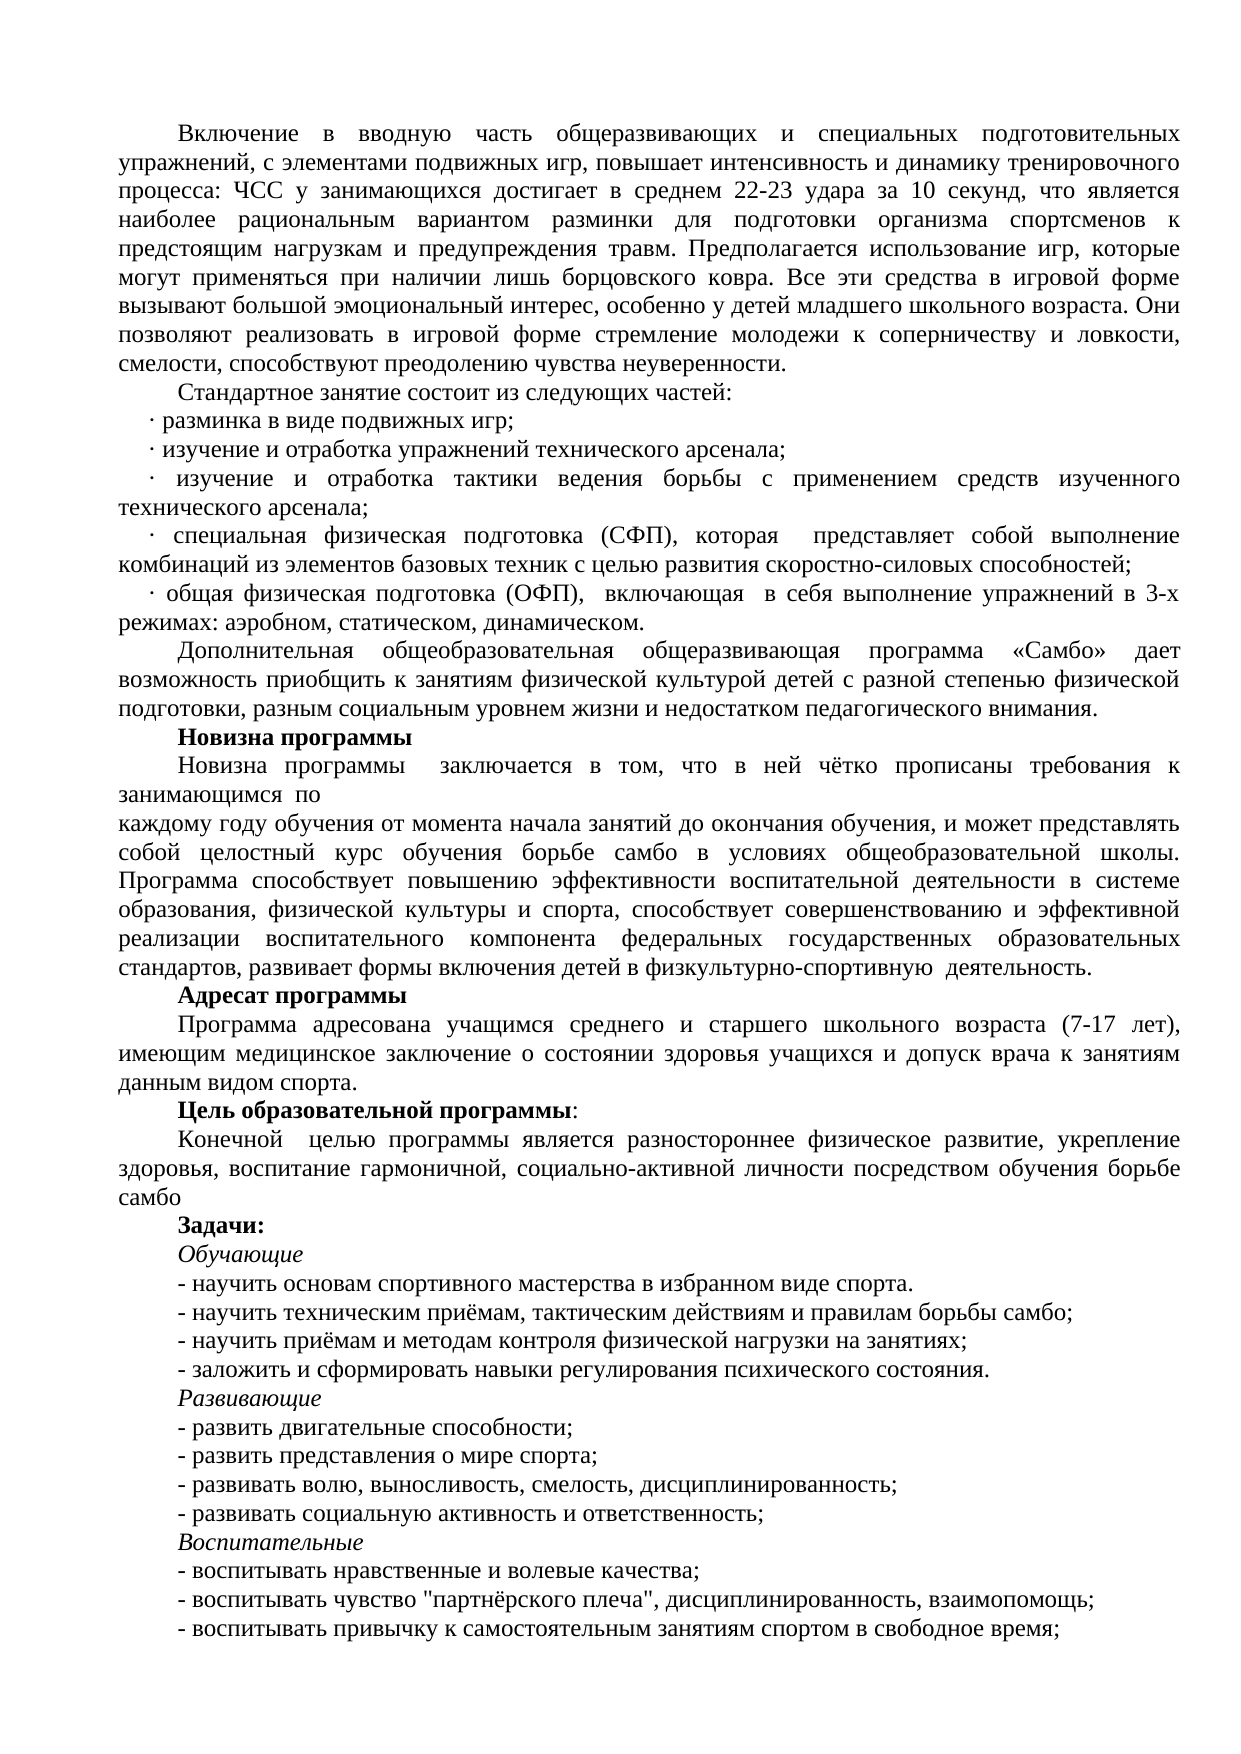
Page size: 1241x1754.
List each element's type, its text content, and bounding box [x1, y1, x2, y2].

text Обучающие [118, 1239, 1181, 1268]
text · специальная физическая подготовка (СФП), которая представляет собой выполнение комбинаций из элементов базовых техник с целью развития скоростно-силовых способностей; [118, 521, 1181, 578]
text Цель образовательной программы: [118, 1096, 1181, 1124]
text Новизна программы [118, 722, 1181, 751]
text - воспитывать чувство "партнёрского плеча", дисциплинированность, взаимопомощь; [118, 1584, 1181, 1613]
text Воспитательные [118, 1527, 1181, 1556]
text Новизна программы заключается в том, что в ней чётко прописаны требования к занимающимся по [118, 751, 1181, 808]
text Включение в вводную часть общеразвивающих и специальных подготовительных упражнений, с элементами подвижных игр, повышает интенсивность и динамику тренировочного процесса: ЧСС у занимающихся достигает в среднем 22-23 удара за 10 секунд, что является наиболее рациональным вариантом разминки для подготовки организма спортсменов к предстоящим нагрузкам и предупреждения травм. Предполагается использование игр, которые могут применяться при наличии лишь борцовского ковра. Все эти средства в игровой форме вызывают большой эмоциональный интерес, особенно у детей младшего школьного возраста. Они позволяют реализовать в игровой форме стремление молодежи к соперничеству и ловкости, смелости, способствуют преодолению чувства неуверенности. [118, 118, 1181, 377]
text · изучение и отработка упражнений технического арсенала; [118, 434, 1181, 463]
text Развивающие [118, 1383, 1181, 1412]
text - научить техническим приёмам, тактическим действиям и правилам борьбы самбо; [118, 1297, 1181, 1326]
text - развивать волю, выносливость, смелость, дисциплинированность; [118, 1469, 1181, 1498]
text - развить представления о мире спорта; [118, 1441, 1181, 1469]
text Конечной целью программы является разностороннее физическое развитие, укрепление здоровья, воспитание гармоничной, социально-активной личности посредством обучения борьбе самбо [118, 1124, 1181, 1211]
text Стандартное занятие состоит из следующих частей: [118, 377, 1181, 406]
text - научить основам спортивного мастерства в избранном виде спорта. [118, 1268, 1181, 1297]
text · общая физическая подготовка (ОФП), включающая в себя выполнение упражнений в 3-х режимах: аэробном, статическом, динамическом. [118, 578, 1181, 636]
text Адресат программы [118, 981, 1181, 1009]
text каждому году обучения от момента начала занятий до окончания обучения, и может представлять собой целостный курс обучения борьбе самбо в условиях общеобразовательной школы. Программа способствует повышению эффективности воспитательной деятельности в системе образования, физической культуры и спорта, способствует совершенствованию и эффективной реализации воспитательного компонента федеральных государственных образовательных стандартов, развивает формы включения детей в физкультурно-спортивную деятельность. [118, 808, 1181, 981]
text - воспитывать нравственные и волевые качества; [118, 1556, 1181, 1584]
text - развить двигательные способности; [118, 1412, 1181, 1441]
text Задачи: [118, 1211, 1181, 1239]
text · изучение и отработка тактики ведения борьбы с применением средств изученного технического арсенала; [118, 463, 1181, 521]
text - научить приёмам и методам контроля физической нагрузки на занятиях; [118, 1326, 1181, 1354]
text - заложить и сформировать навыки регулирования психического состояния. [118, 1354, 1181, 1383]
text - воспитывать привычку к самостоятельным занятиям спортом в свободное время; [118, 1613, 1181, 1642]
text Дополнительная общеобразовательная общеразвивающая программа «Самбо» дает возможность приобщить к занятиям физической культурой детей с разной степенью физической подготовки, разным социальным уровнем жизни и недостатком педагогического внимания. [118, 636, 1181, 722]
text · разминка в виде подвижных игр; [118, 406, 1181, 434]
text Программа адресована учащимся среднего и старшего школьного возраста (7-17 лет), имеющим медицинское заключение о состоянии здоровья учащихся и допуск врача к занятиям данным видом спорта. [118, 1009, 1181, 1096]
text - развивать социальную активность и ответственность; [118, 1498, 1181, 1527]
